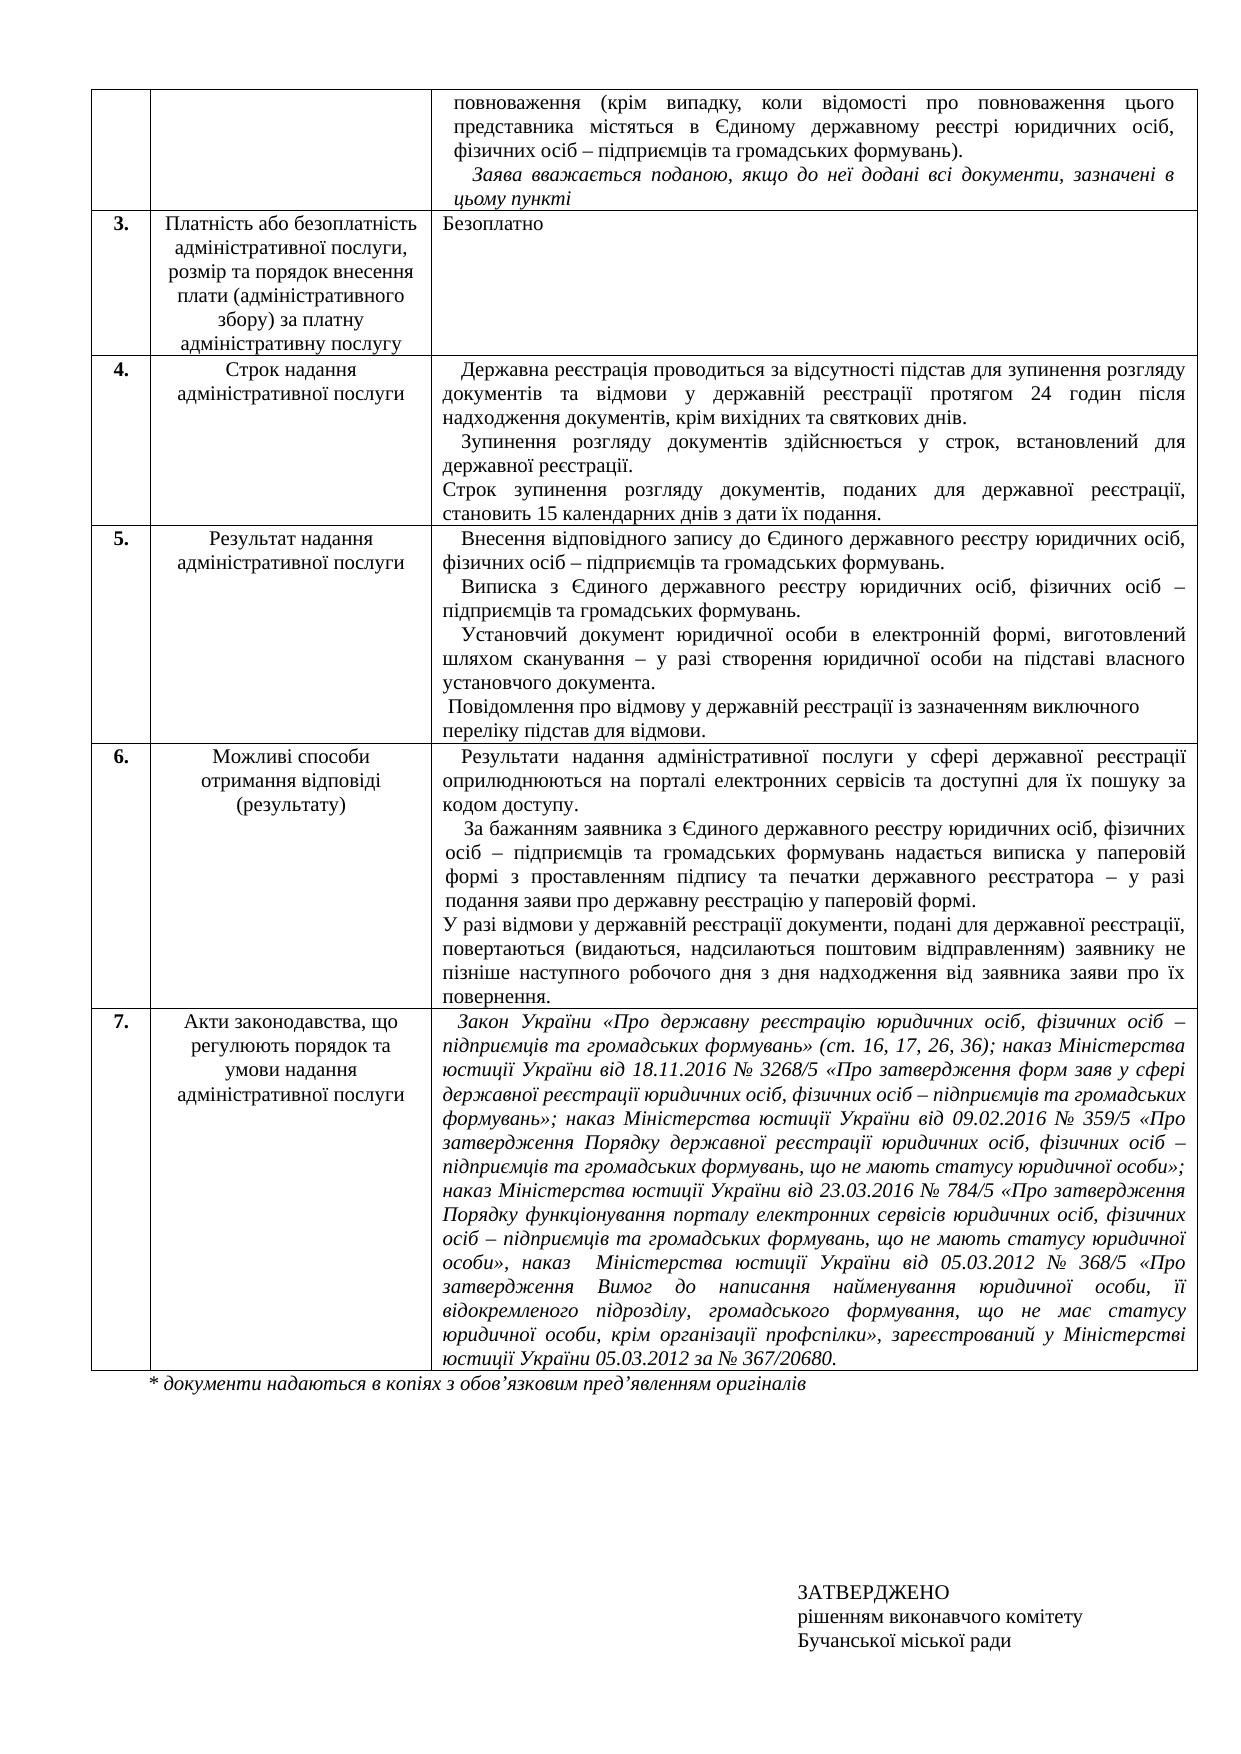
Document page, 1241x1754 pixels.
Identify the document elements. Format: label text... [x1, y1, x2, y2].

table_cell [432, 90, 1197, 210]
table_cell Державна реєстрація проводиться за відсутності підстав для зупинення розгляду документів та відмови у державній реєстрації протягом 24 годин після надходження документів, крім вихідних та святкових днів. Зупинення розгляду документів здійснюється у строк, встановлений для державної реєстрації. Строк зупинення розгляду документів, поданих для державної реєстрації, становить 15 календарних днів з дати їх подання. [432, 356, 1197, 525]
text ЗАТВЕРДЖЕНО [797, 1580, 1181, 1604]
table_cell Платність або безоплатність адміністративної послуги, розмір та порядок внесення плати (адміністративного збору) за платну адміністративну послугу [151, 211, 218, 355]
table_cell Результат надання адміністративної послуги [151, 526, 431, 742]
table_cell Строк надання адміністративної послуги [151, 356, 431, 525]
table_cell Внесення відповідного запису до Єдиного державного реєстру юридичних осіб, фізичних осіб – підприємців та громадських формувань. Виписка з Єдиного державного реєстру юридичних осіб, фізичних осіб – підприємців та громадських формувань. Установчий документ юридичної особи в електронній формі, виготовлений шляхом сканування – у разі створення юридичної особи на підставі власного установчого документа. Повідомлення про відмову у державній реєстрації із зазначенням виключного переліку підстав для відмови. [432, 526, 1197, 742]
table_cell 7. [92, 1009, 150, 1370]
table_cell Безоплатно [432, 211, 1197, 355]
text * документи надаються в копіях з обов’язковим пред’явленням оригіналів [148, 1371, 1152, 1395]
table_cell Результати надання адміністративної послуги у сфері державної реєстрації оприлюднюються на порталі електронних сервісів та доступні для їх пошуку за кодом доступу. За бажанням заявника з Єдиного державного реєстру юридичних осіб, фізичних осіб – підприємців та громадських формувань надається виписка у паперовій формі з проставленням підпису та печатки державного реєстратора – у разі подання заяви про державну реєстрацію у паперовій формі. У разі відмови у державній реєстрації документи, подані для державної реєстрації, повертаються (видаються, надсилаються поштовим відправленням) заявнику не пізніше наступного робочого дня з дня надходження від заявника заяви про їх повернення. [432, 744, 1197, 1008]
table_cell Акти законодавства, що регулюють порядок та умови надання адміністративної послуги [151, 1009, 431, 1370]
text рішенням виконавчого комітету [797, 1604, 1181, 1628]
table_cell 4. [92, 356, 150, 525]
table_cell 2. [92, 90, 150, 210]
table_cell Закон України «Про державну реєстрацію юридичних осіб, фізичних осіб – підприємців та громадських формувань» (ст. 16, 17, 26, 36); наказ Міністерства юстиції України від 18.11.2016 № 3268/5 «Про затвердження форм заяв у сфері державної реєстрації юридичних осіб, фізичних осіб – підприємців та громадських формувань»; наказ Міністерства юстиції України від 09.02.2016 № 359/5 «Про затвердження Порядку державної реєстрації юридичних осіб, фізичних осіб – підприємців та громадських формувань, що не мають статусу юридичної особи»; наказ Міністерства юстиції України від 23.03.2016 № 784/5 «Про затвердження Порядку функціонування порталу електронних сервісів юридичних осіб, фізичних осіб – підприємців та громадських формувань, що не мають статусу юридичної особи», наказ Міністерства юстиції України від 05.03.2012 № 368/5 «Про затвердження Вимог до написання найменування юридичної особи, її відокремленого підрозділу, громадського формування, що не має статусу юридичної особи, крім організації профспілки», зареєстрований у Міністерстві юстиції України 05.03.2012 за № 367/20680. [432, 1009, 1197, 1370]
table_cell Можливі способи отримання відповіді (результату) [151, 744, 431, 1008]
table_cell 5. [92, 526, 150, 742]
table_cell 3. [92, 211, 150, 355]
text Бучанської міської ради [797, 1628, 1181, 1652]
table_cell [151, 90, 431, 210]
table_cell 6. [92, 744, 150, 1008]
table_cell Платність або безоплатність адміністративної послуги, розмір та порядок внесення плати (адміністративного збору) за платну адміністративну послугу [364, 211, 431, 355]
